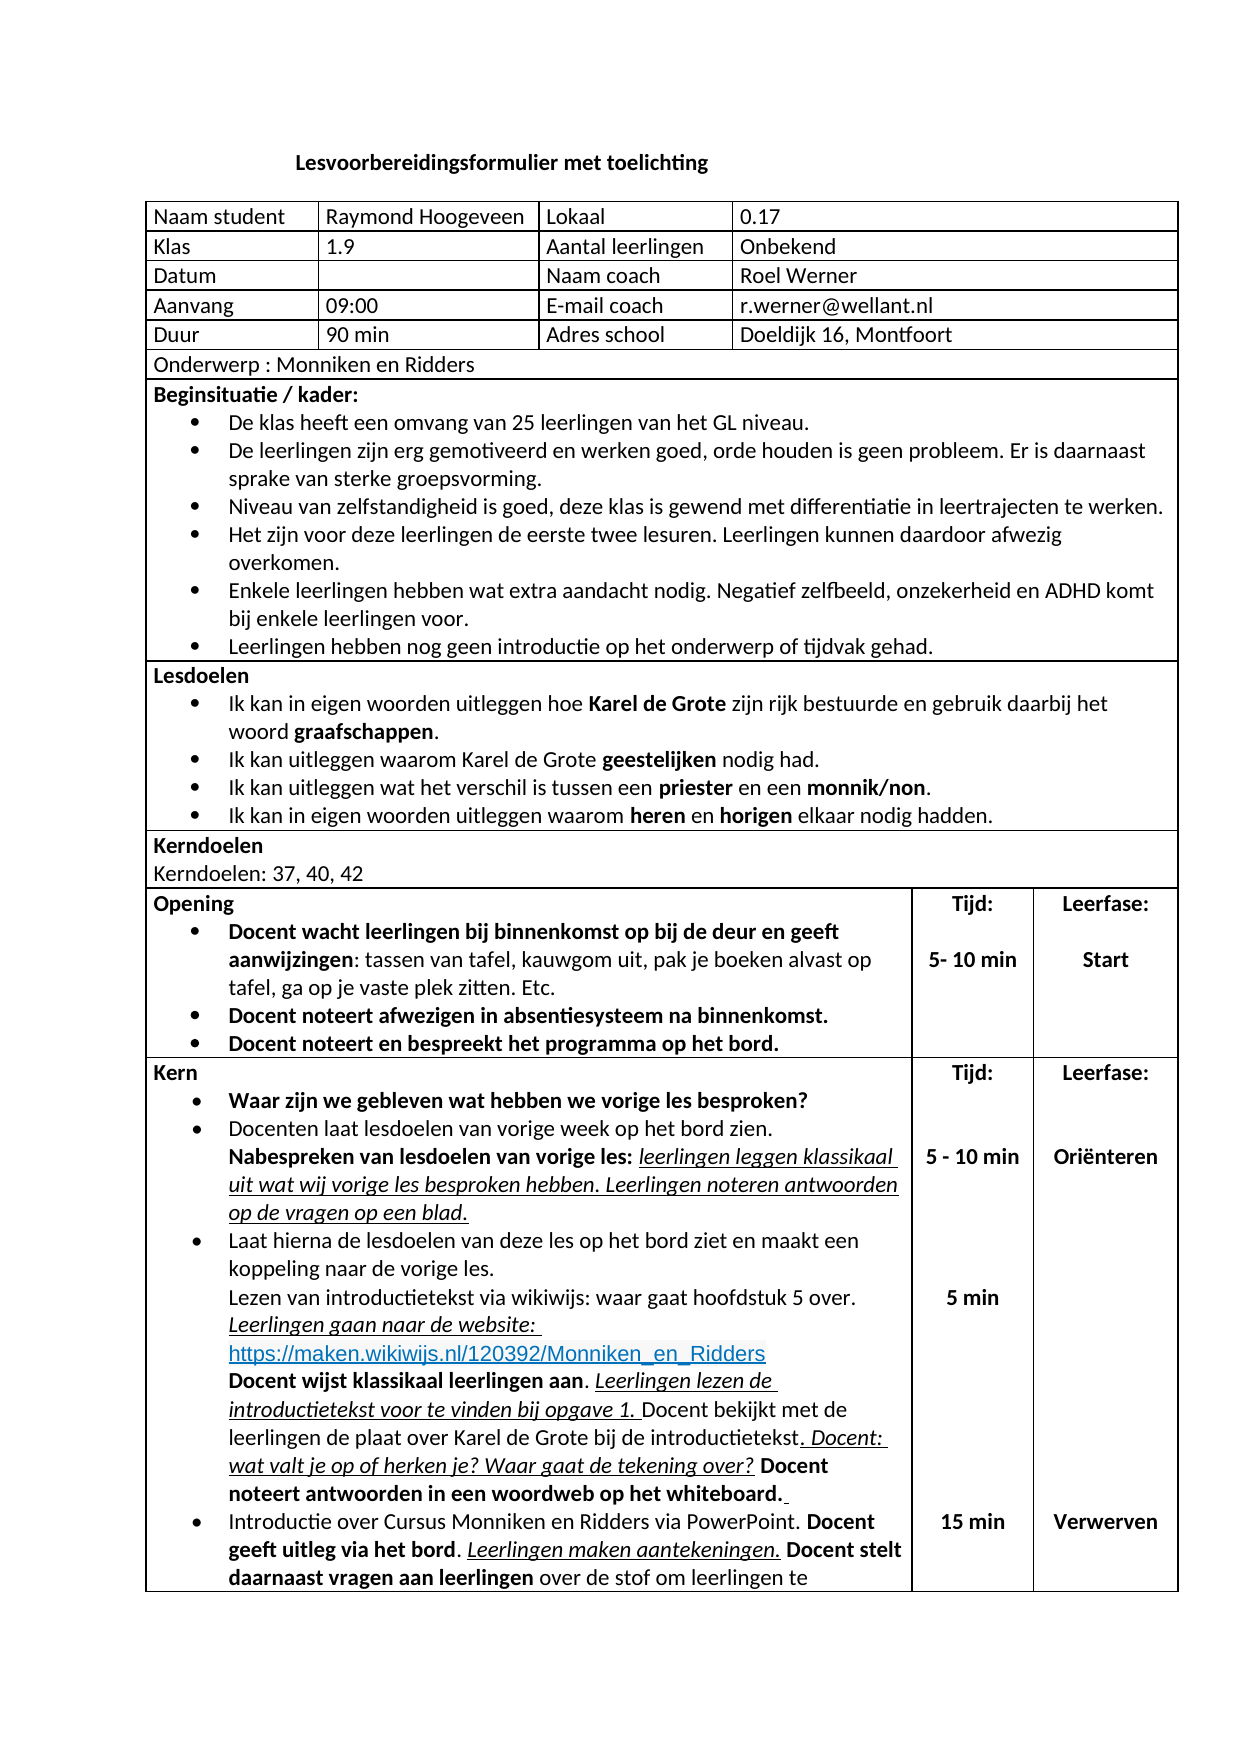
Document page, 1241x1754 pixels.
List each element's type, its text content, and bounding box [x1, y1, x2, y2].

table_cell Roel Werner [733, 261, 1177, 289]
table_cell 09:00 [319, 291, 538, 319]
table_cell Beginsituatie / kader: De klas heeft een omvang van 25 leerlingen van het GL niveau. De leerlingen zijn erg gemotiveerd en werken goed, orde houden is geen probleem. Er is daarnaast sprake van sterke groepsvorming. Niveau van zelfstandigheid is goed, deze klas is gewend met differentiatie in leertrajecten te werken. Het zijn voor deze leerlingen de eerste twee lesuren. Leerlingen kunnen daardoor afwezig overkomen. Enkele leerlingen hebben wat extra aandacht nodig. Negatief zelfbeeld, onzekerheid en ADHD komt bij enkele leerlingen voor. Leerlingen hebben nog geen introductie op het onderwerp of tijdvak gehad. [147, 380, 1177, 660]
table_cell [319, 261, 538, 289]
table_header 0.17 [733, 202, 1177, 230]
table_cell Kerndoelen Kerndoelen: 37, 40, 42 [147, 831, 1177, 887]
table_header Raymond Hoogeveen [319, 202, 538, 230]
table_cell Aantal leerlingen [540, 232, 732, 260]
table_cell Klas [147, 232, 318, 260]
table_cell Adres school [540, 321, 732, 348]
table_cell Datum [147, 261, 318, 289]
table_header Naam student [147, 202, 318, 230]
table_cell Doeldijk 16, Montfoort [733, 321, 1177, 348]
table_header Lokaal [540, 202, 732, 230]
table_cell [1034, 1058, 1177, 1591]
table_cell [913, 1058, 1033, 1591]
table_cell Lesdoelen Ik kan in eigen woorden uitleggen hoe Karel de Grote zijn rijk bestuurde en gebruik daarbij het woord graafschappen. Ik kan uitleggen waarom Karel de Grote geestelijken nodig had. Ik kan uitleggen wat het verschil is tussen een priester en een monnik/non. Ik kan in eigen woorden uitleggen waarom heren en horigen elkaar nodig hadden. [147, 662, 1177, 829]
text Lesvoorbereidingsformulier met toelichting [295, 148, 1093, 176]
table_cell Naam coach [540, 261, 732, 289]
table_cell Aanvang [147, 291, 318, 319]
table_cell r.werner@wellant.nl [733, 291, 1177, 319]
table_cell E-mail coach [540, 291, 732, 319]
table_cell Duur [147, 321, 318, 348]
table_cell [147, 1058, 911, 1591]
table_cell Onderwerp : Monniken en Ridders [147, 350, 1177, 378]
table_cell Leerfase: Start [1034, 889, 1177, 1057]
table_cell 90 min [319, 321, 538, 348]
table_cell Tijd: 5- 10 min [913, 889, 1033, 1057]
table_cell 1.9 [319, 232, 538, 260]
table_cell Opening Docent wacht leerlingen bij binnenkomst op bij de deur en geeft aanwijzingen: tassen van tafel, kauwgom uit, pak je boeken alvast op tafel, ga op je vaste plek zitten. Etc. Docent noteert afwezigen in absentiesysteem na binnenkomst. Docent noteert en bespreekt het programma op het bord. [147, 889, 911, 1057]
table_cell Onbekend [733, 232, 1177, 260]
